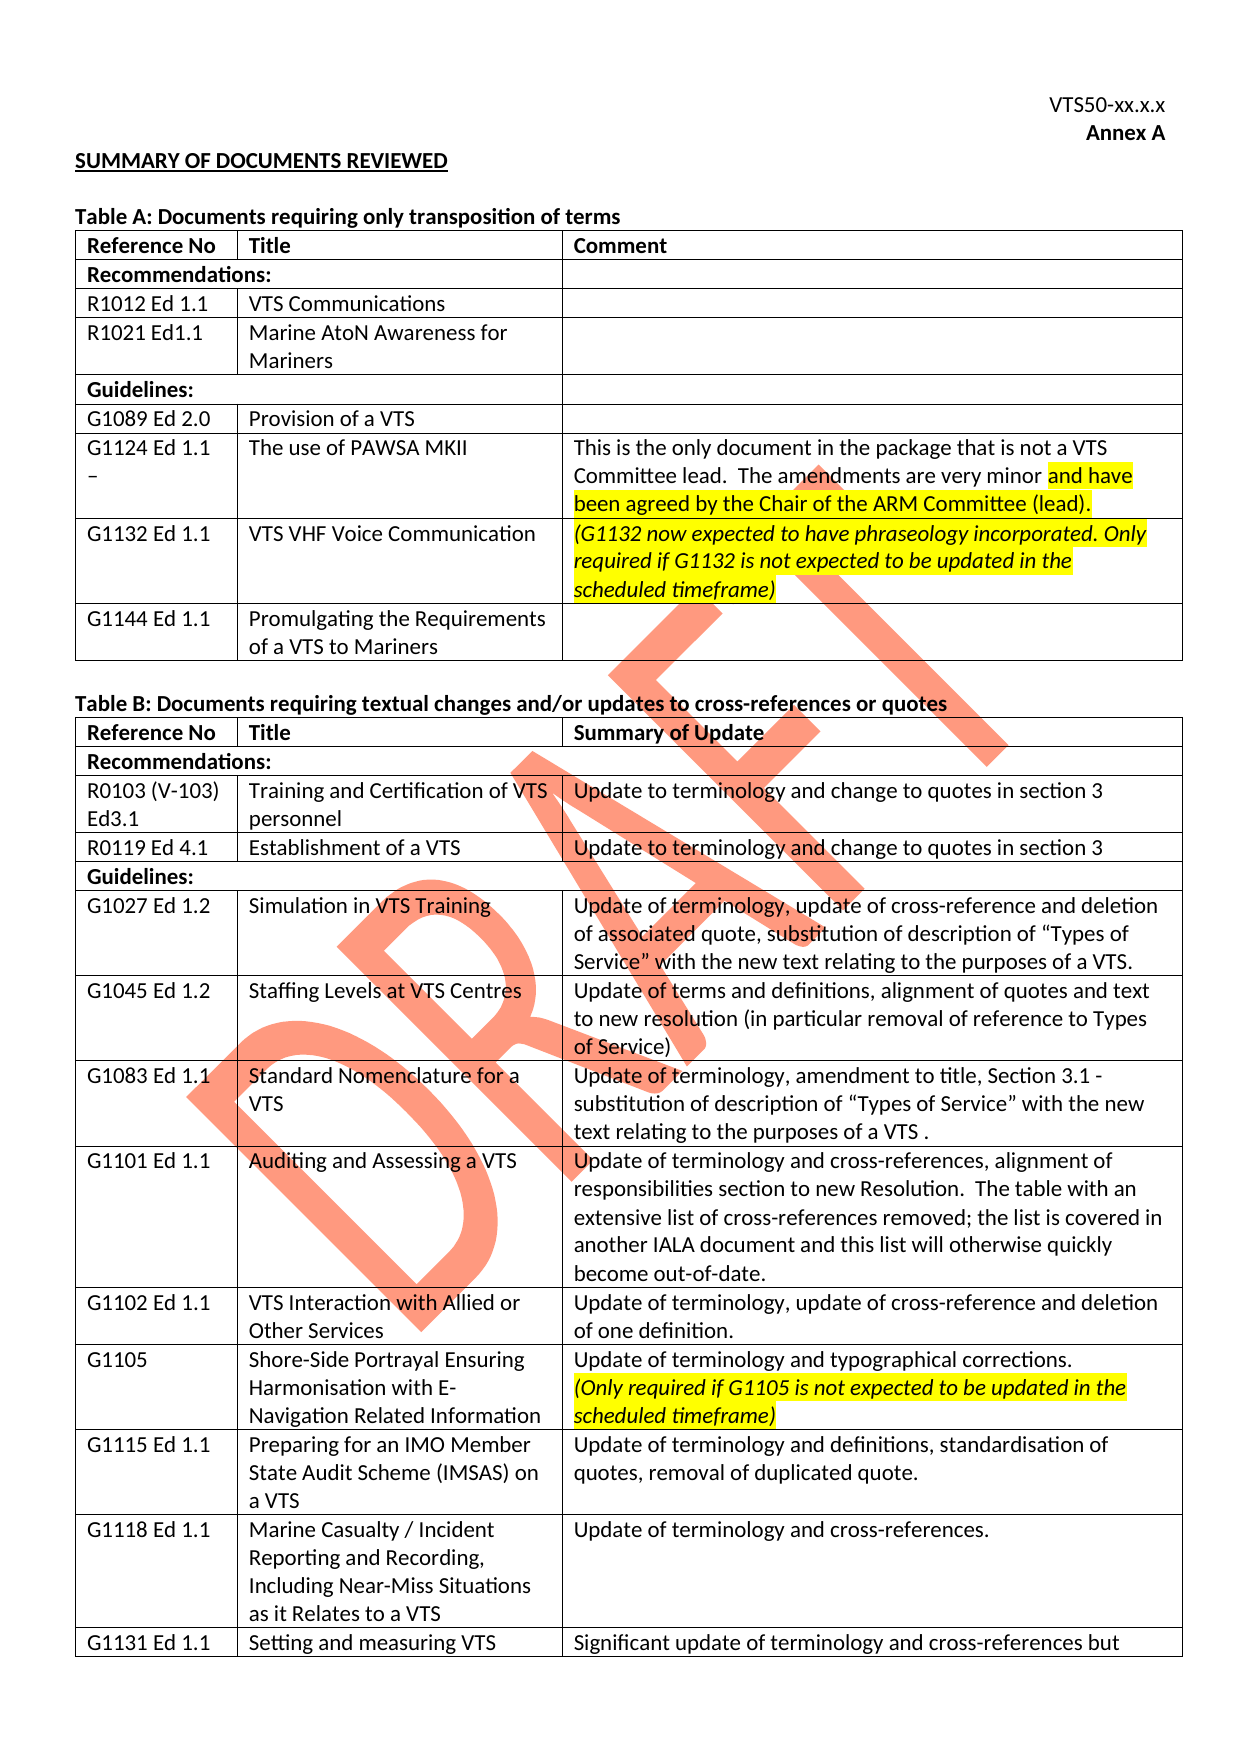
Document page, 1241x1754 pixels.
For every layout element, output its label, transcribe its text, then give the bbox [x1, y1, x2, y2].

table_cell VTS Communications [238, 289, 562, 317]
table_cell Update of terms and definitions, alignment of quotes and text to new resolution (in particular removal of reference to Types of Service) [563, 976, 1182, 1060]
table_cell Recommendations: [76, 747, 1182, 775]
table_cell Update of terminology, update of cross-reference and deletion of associated quote, substitution of description of “Types of Service” with the new text relating to the purposes of a VTS. [563, 891, 1182, 975]
table_header Title [238, 231, 562, 259]
table_cell Auditing and Assessing a VTS [238, 1147, 562, 1287]
table_cell [563, 604, 1182, 660]
table_cell Standard Nomenclature for a VTS [238, 1061, 562, 1146]
table_cell (G1132 now expected to have phraseology incorporated. Only required if G1132 is not expected to be updated in the scheduled timeframe) [776, 519, 1182, 603]
table_cell G1027 Ed 1.2 [76, 891, 237, 975]
table_cell Preparing for an IMO Member State Audit Scheme (IMSAS) on a VTS [238, 1430, 562, 1514]
table_cell G1124 Ed 1.1 – [76, 434, 237, 518]
table_cell Staffing Levels at VTS Centres [238, 976, 562, 1060]
table_cell R0103 (V-103) Ed3.1 [76, 776, 237, 832]
text Annex A [75, 118, 1165, 146]
table_header Reference No [76, 231, 237, 259]
table_cell Establishment of a VTS [238, 833, 562, 861]
table_cell G1101 Ed 1.1 [76, 1147, 237, 1287]
table_cell [563, 289, 1182, 317]
table_cell Update of terminology, update of cross-reference and deletion of one definition. [563, 1288, 1182, 1344]
table_cell G1102 Ed 1.1 [76, 1288, 237, 1344]
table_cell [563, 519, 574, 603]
text Table A: Documents requiring only transposition of terms [75, 202, 1165, 230]
table_header Summary of Update [563, 718, 1182, 746]
text Table B: Documents requiring textual changes and/or updates to cross-references or quotes [75, 689, 1165, 717]
table_cell Update of terminology and cross-references. [563, 1515, 1182, 1627]
table_cell Update of terminology and definitions, standardisation of quotes, removal of duplicated quote. [563, 1430, 1182, 1514]
table_cell Update of terminology and cross-references, alignment of responsibilities section to new Resolution. The table with an extensive list of cross-references removed; the list is covered in another IALA document and this list will otherwise quickly become out-of-date. [563, 1147, 1182, 1287]
table_cell G1144 Ed 1.1 [76, 604, 237, 660]
table_header Title [238, 718, 562, 746]
table_cell [563, 405, 1182, 432]
table_cell G1089 Ed 2.0 [76, 405, 237, 432]
table_cell G1083 Ed 1.1 [76, 1061, 237, 1146]
table_cell Training and Certification of VTS personnel [238, 776, 562, 832]
table_cell G1045 Ed 1.2 [76, 976, 237, 1060]
table_cell [563, 260, 1182, 288]
table_cell [563, 318, 1182, 374]
table_cell Recommendations: [76, 260, 562, 288]
table_cell Shore-Side Portrayal Ensuring Harmonisation with E-Navigation Related Information [238, 1345, 562, 1429]
table_header Comment [563, 231, 1182, 259]
table_cell Update to terminology and change to quotes in section 3 [563, 776, 1182, 832]
table_cell VTS VHF Voice Communication [238, 519, 562, 603]
table_cell G1132 Ed 1.1 [76, 519, 237, 603]
table_cell Promulgating the Requirements of a VTS to Mariners [238, 604, 562, 660]
table_cell This is the only document in the package that is not a VTS Committee lead. The amendments are very minor and have been agreed by the Chair of the ARM Committee (lead). [563, 434, 1182, 518]
table_header Reference No [76, 718, 237, 746]
table_cell Provision of a VTS [238, 405, 562, 432]
table_cell The use of PAWSA MKII [238, 434, 562, 518]
table_cell R1021 Ed1.1 [76, 318, 237, 374]
table_cell R1012 Ed 1.1 [76, 289, 237, 317]
table_cell Update of terminology, amendment to title, Section 3.1 - substitution of description of “Types of Service” with the new text relating to the purposes of a VTS . [563, 1061, 1182, 1146]
table_cell Guidelines: [76, 862, 1182, 890]
table_cell [563, 375, 1182, 403]
table_cell Guidelines: [76, 375, 562, 403]
table_cell Marine Casualty / Incident Reporting and Recording, Including Near-Miss Situations as it Relates to a VTS [238, 1515, 562, 1627]
table_cell R0119 Ed 4.1 [76, 833, 237, 861]
table_cell G1115 Ed 1.1 [76, 1430, 237, 1514]
table_cell Update to terminology and change to quotes in section 3 [563, 833, 1182, 861]
table_cell G1131 Ed 1.1 [76, 1628, 237, 1656]
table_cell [563, 1628, 1182, 1656]
table_cell Marine AtoN Awareness for Mariners [238, 318, 562, 374]
table_cell Update of terminology and typographical corrections. (Only required if G1105 is not expected to be updated in the scheduled timeframe) [563, 1345, 1182, 1429]
table_cell VTS Interaction with Allied or Other Services [238, 1288, 562, 1344]
table_cell G1105 [76, 1345, 237, 1429]
text SUMMARY OF DOCUMENTS REVIEWED [75, 146, 1165, 174]
table_cell G1118 Ed 1.1 [76, 1515, 237, 1627]
table_cell Simulation in VTS Training [238, 891, 562, 975]
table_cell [238, 1628, 562, 1656]
